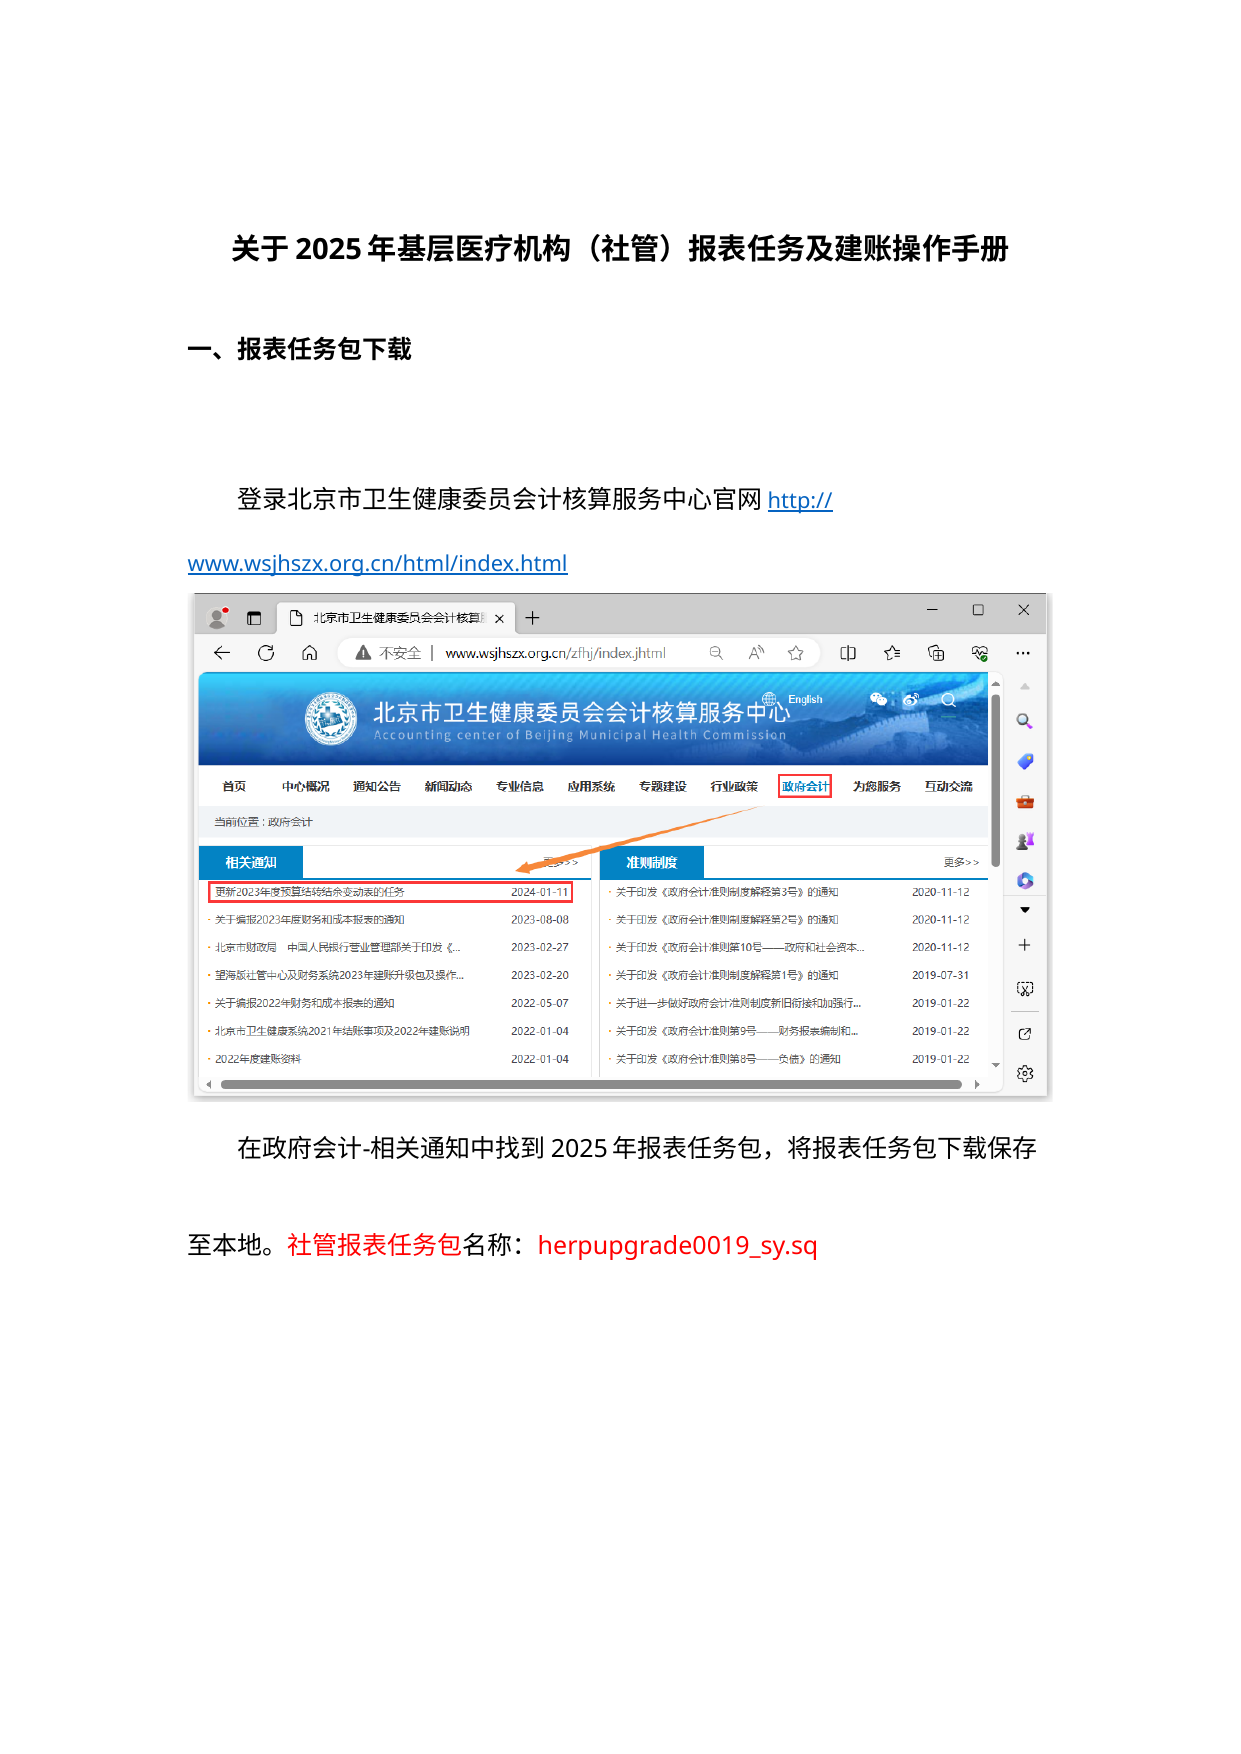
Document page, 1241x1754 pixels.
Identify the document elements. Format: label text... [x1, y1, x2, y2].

text 关于2025年基层医疗机构（社管）报表任务及建账操作手册 [187, 214, 1053, 279]
picture [187, 593, 1053, 1102]
text 登录北京市卫生健康委员会计核算服务中心官网http://www.wsjhszx.org.cn/html/index.html [187, 465, 1053, 579]
text 在政府会计-相关通知中找到2025年报表任务包，将报表任务包下载保存至本地。社管报表任务包名称：herpupgrade0019_sy.sq [187, 1114, 1053, 1276]
subtitle 一、报表任务包下载 [187, 315, 1053, 380]
